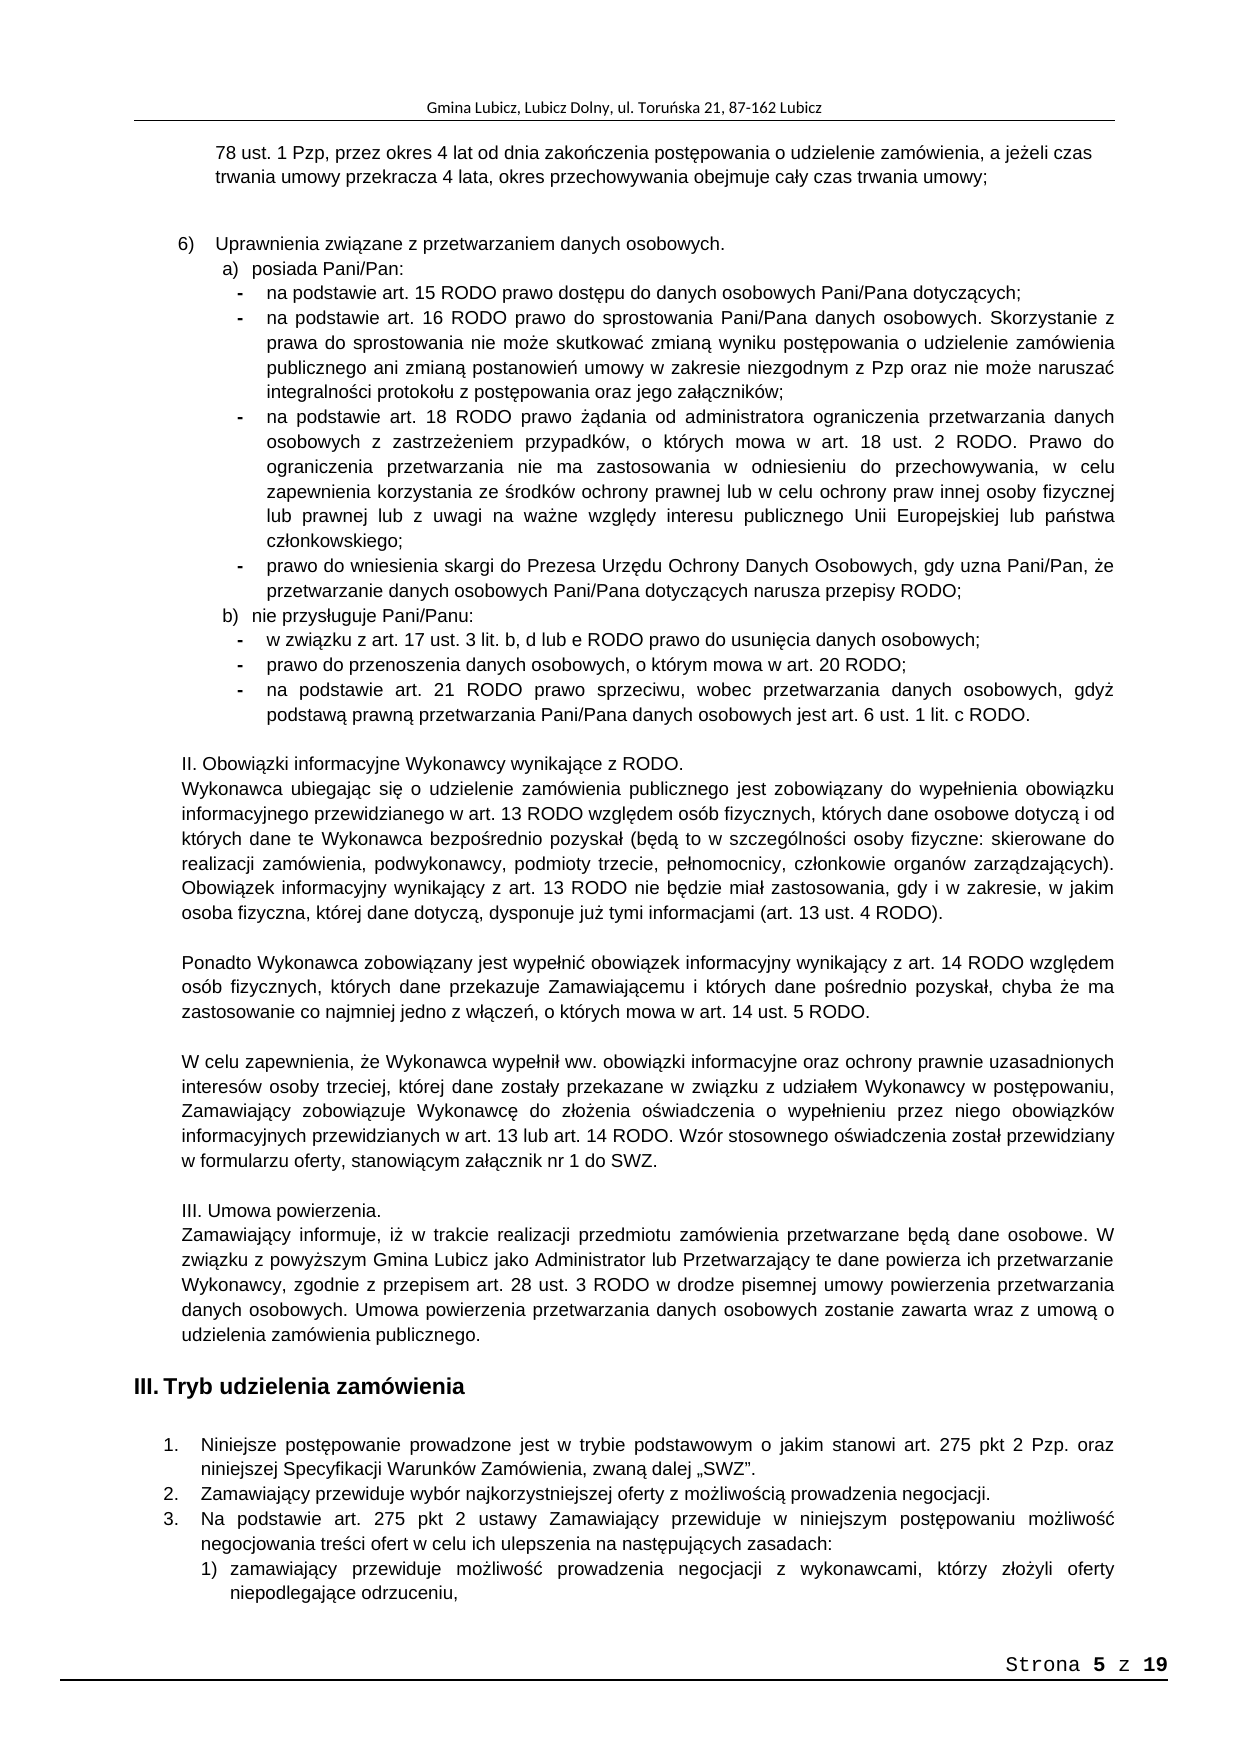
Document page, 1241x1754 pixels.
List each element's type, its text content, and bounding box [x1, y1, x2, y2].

text II. Obowiązki informacyjne Wykonawcy wynikające z RODO. [181, 753, 1115, 775]
list na podstawie art. 15 RODO prawo dostępu do danych osobowych Pani/Pana dotyczących; [237, 282, 1115, 304]
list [178, 142, 1115, 188]
list Tryb udzielenia zamówienia [133, 1373, 1115, 1399]
list Na podstawie art. 275 pkt 2 ustawy Zamawiający przewiduje w niniejszym postępowaniu możliwość negocjowania treści ofert w celu ich ulepszenia na następujących zasadach: [163, 1508, 1115, 1554]
list na podstawie art. 18 RODO prawo żądania od administratora ograniczenia przetwarzania danych osobowych z zastrzeżeniem przypadków, o których mowa w art. 18 ust. 2 RODO. Prawo do ograniczenia przetwarzania nie ma zastosowania w odniesieniu do przechowywania, w celu zapewnienia korzystania ze środków ochrony prawnej lub w celu ochrony praw innej osoby fizycznej lub prawnej lub z uwagi na ważne względy interesu publicznego Unii Europejskiej lub państwa członkowskiego; [237, 406, 1115, 552]
text W celu zapewnienia, że Wykonawca wypełnił ww. obowiązki informacyjne oraz ochrony prawnie uzasadnionych interesów osoby trzeciej, której dane zostały przekazane w związku z udziałem Wykonawcy w postępowaniu, Zamawiający zobowiązuje Wykonawcę do złożenia oświadczenia o wypełnieniu przez niego obowiązków informacyjnych przewidzianych w art. 13 lub art. 14 RODO. Wzór stosownego oświadczenia został przewidziany w formularzu oferty, stanowiącym załącznik nr 1 do SWZ. [181, 1051, 1115, 1171]
list Niniejsze postępowanie prowadzone jest w trybie podstawowym o jakim stanowi art. 275 pkt 2 Pzp. oraz niniejszej Specyfikacji Warunków Zamówienia, zwaną dalej „SWZ”. [163, 1433, 1115, 1480]
list zamawiający przewiduje możliwość prowadzenia negocjacji z wykonawcami, którzy złożyli oferty niepodlegające odrzuceniu, [201, 1557, 1115, 1604]
list prawo do przenoszenia danych osobowych, o którym mowa w art. 20 RODO; [237, 654, 1115, 676]
text III. Umowa powierzenia. [181, 1199, 1115, 1221]
list posiada Pani/Pan: [222, 257, 1115, 279]
list prawo do wniesienia skargi do Prezesa Urzędu Ochrony Danych Osobowych, gdy uzna Pani/Pan, że przetwarzanie danych osobowych Pani/Pana dotyczących narusza przepisy RODO; [237, 555, 1115, 601]
list Zamawiający przewiduje wybór najkorzystniejszej oferty z możliwością prowadzenia negocjacji. [163, 1483, 1115, 1504]
text Ponadto Wykonawca zobowiązany jest wypełnić obowiązek informacyjny wynikający z art. 14 RODO względem osób fizycznych, których dane przekazuje Zamawiającemu i których dane pośrednio pozyskał, chyba że ma zastosowanie co najmniej jedno z włączeń, o których mowa w art. 14 ust. 5 RODO. [181, 952, 1115, 1023]
list na podstawie art. 21 RODO prawo sprzeciwu, wobec przetwarzania danych osobowych, gdyż podstawą prawną przetwarzania Pani/Pana danych osobowych jest art. 6 ust. 1 lit. c RODO. [237, 679, 1115, 725]
list Uprawnienia związane z przetwarzaniem danych osobowych. [178, 233, 1115, 254]
list nie przysługuje Pani/Panu: [222, 604, 1115, 626]
list na podstawie art. 16 RODO prawo do sprostowania Pani/Pana danych osobowych. Skorzystanie z prawa do sprostowania nie może skutkować zmianą wyniku postępowania o udzielenie zamówienia publicznego ani zmianą postanowień umowy w zakresie niezgodnym z Pzp oraz nie może naruszać integralności protokołu z postępowania oraz jego załączników; [237, 307, 1115, 403]
text Zamawiający informuje, iż w trakcie realizacji przedmiotu zamówienia przetwarzane będą dane osobowe. W związku z powyższym Gmina Lubicz jako Administrator lub Przetwarzający te dane powierza ich przetwarzanie Wykonawcy, zgodnie z przepisem art. 28 ust. 3 RODO w drodze pisemnej umowy powierzenia przetwarzania danych osobowych. Umowa powierzenia przetwarzania danych osobowych zostanie zawarta wraz z umową o udzielenia zamówienia publicznego. [181, 1224, 1115, 1345]
text Wykonawca ubiegając się o udzielenie zamówienia publicznego jest zobowiązany do wypełnienia obowiązku informacyjnego przewidzianego w art. 13 RODO względem osób fizycznych, których dane osobowe dotyczą i od których dane te Wykonawca bezpośrednio pozyskał (będą to w szczególności osoby fizyczne: skierowane do realizacji zamówienia, podwykonawcy, podmioty trzecie, pełnomocnicy, członkowie organów zarządzających). Obowiązek informacyjny wynikający z art. 13 RODO nie będzie miał zastosowania, gdy i w zakresie, w jakim osoba fizyczna, której dane dotyczą, dysponuje już tymi informacjami (art. 13 ust. 4 RODO). [181, 778, 1115, 923]
list w związku z art. 17 ust. 3 lit. b, d lub e RODO prawo do usunięcia danych osobowych; [237, 629, 1115, 651]
